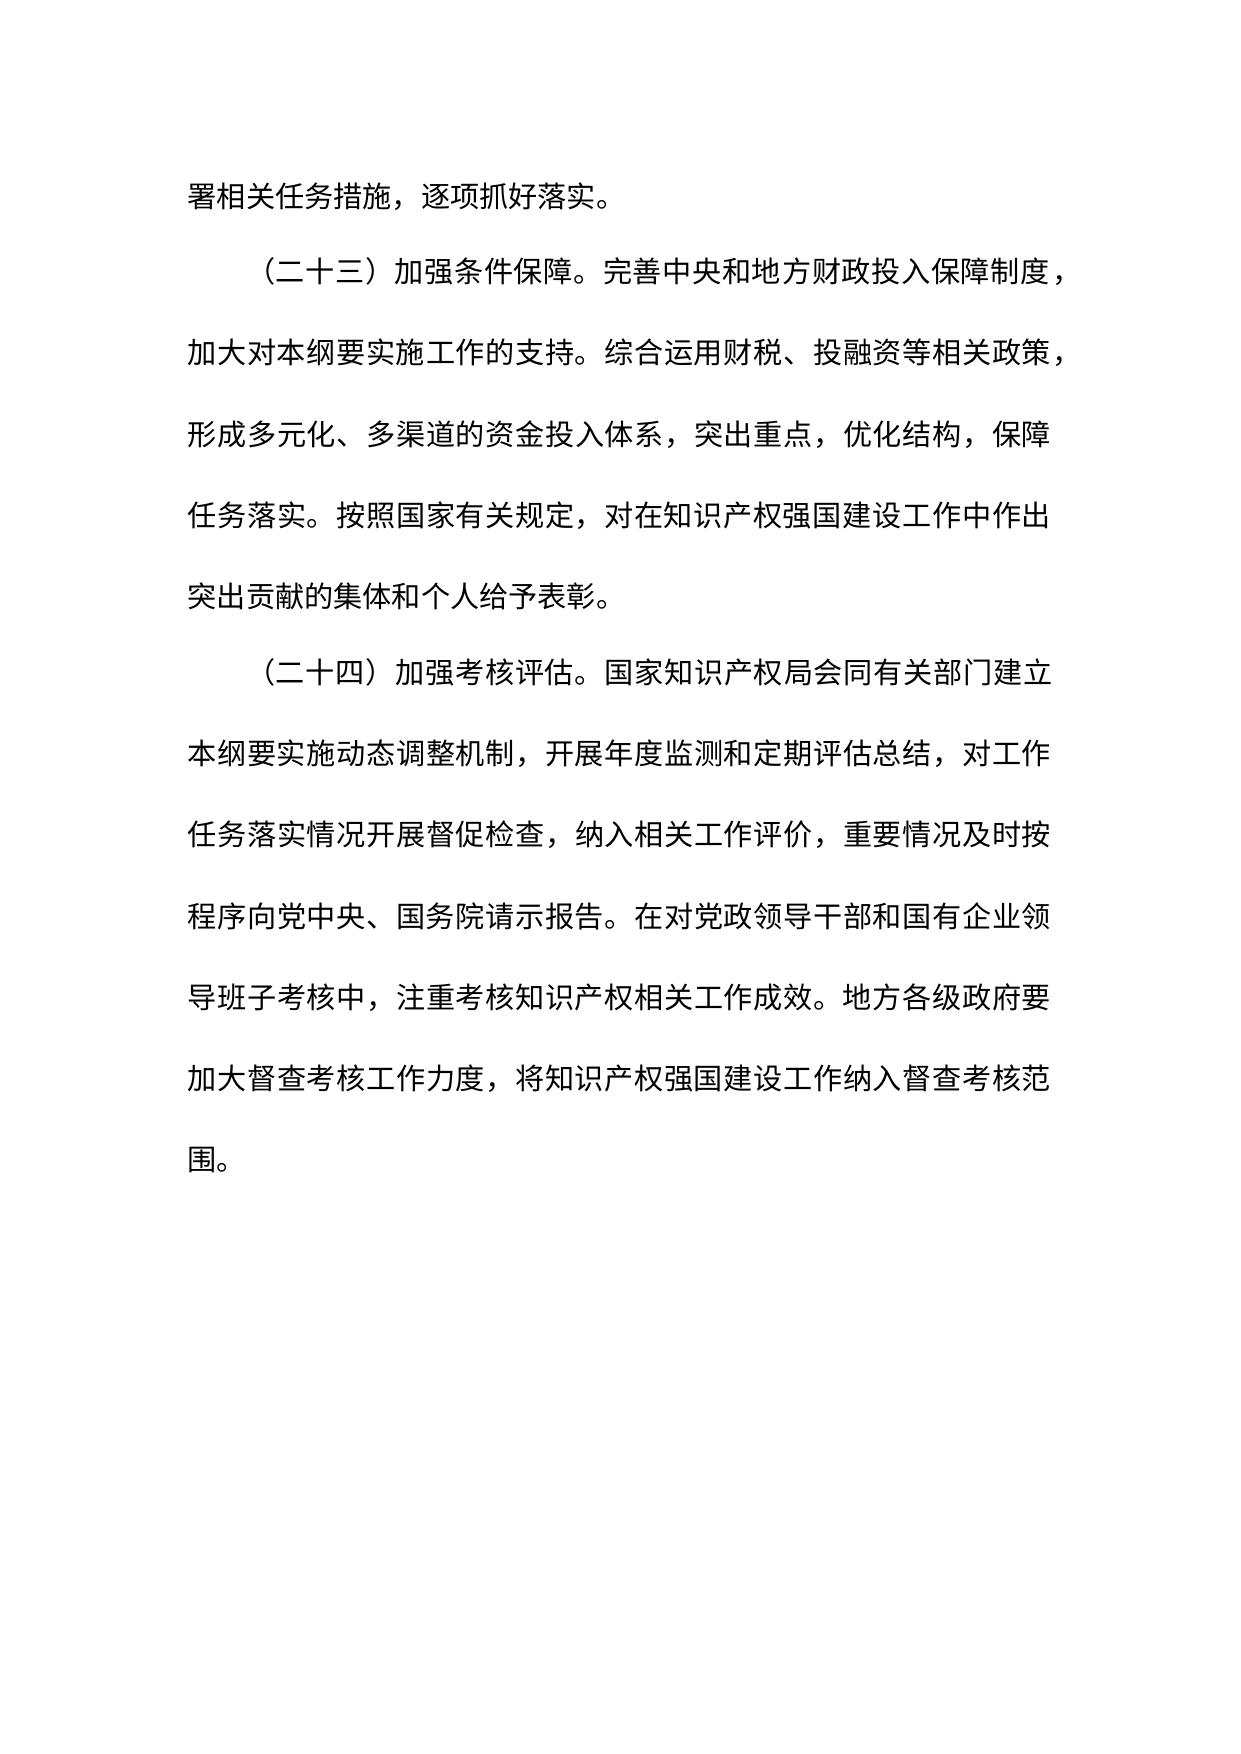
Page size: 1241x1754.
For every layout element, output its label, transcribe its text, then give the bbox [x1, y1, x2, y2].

text （二十四）加强考核评估。国家知识产权局会同有关部门建立本纲要实施动态调整机制，开展年度监测和定期评估总结，对工作任务落实情况开展督促检查，纳入相关工作评价，重要情况及时按程序向党中央、国务院请示报告。在对党政领导干部和国有企业领导班子考核中，注重考核知识产权相关工作成效。地方各级政府要加大督查考核工作力度，将知识产权强国建设工作纳入督查考核范围。 [187, 638, 1053, 1191]
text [187, 162, 1053, 227]
text （二十三）加强条件保障。完善中央和地方财政投入保障制度，加大对本纲要实施工作的支持。综合运用财税、投融资等相关政策，形成多元化、多渠道的资金投入体系，突出重点，优化结构，保障任务落实。按照国家有关规定，对在知识产权强国建设工作中作出突出贡献的集体和个人给予表彰。 [187, 237, 1053, 627]
